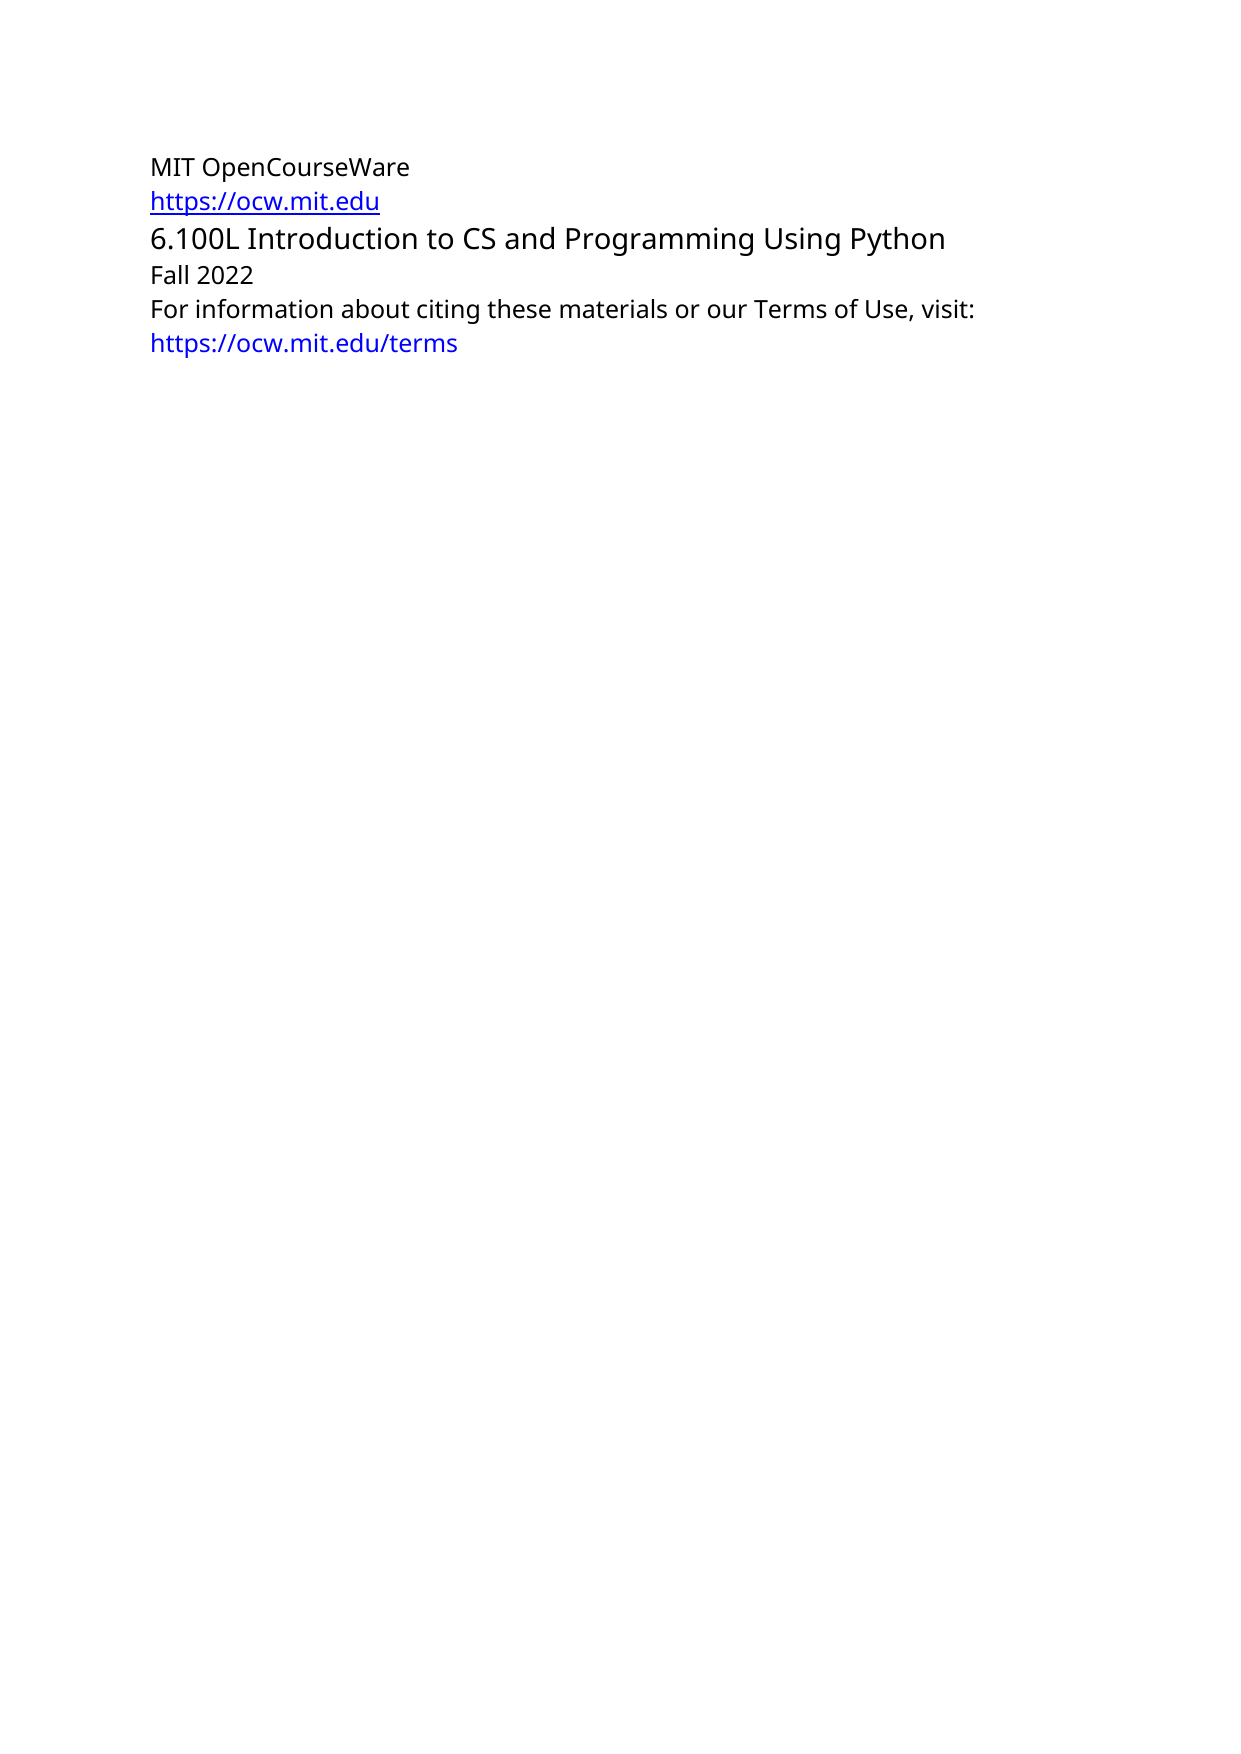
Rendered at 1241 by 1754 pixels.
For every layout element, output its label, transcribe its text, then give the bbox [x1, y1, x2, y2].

text https://ocw.mit.edu [150, 184, 1090, 218]
text 6.100L Introduction to CS and Programming Using Python [150, 218, 1090, 258]
text Fall 2022 [150, 258, 1090, 292]
text For information about citing these materials or our Terms of Use, visit: https://ocw.mit.edu/terms [150, 292, 1090, 360]
text MIT OpenCourseWare [150, 150, 1090, 184]
